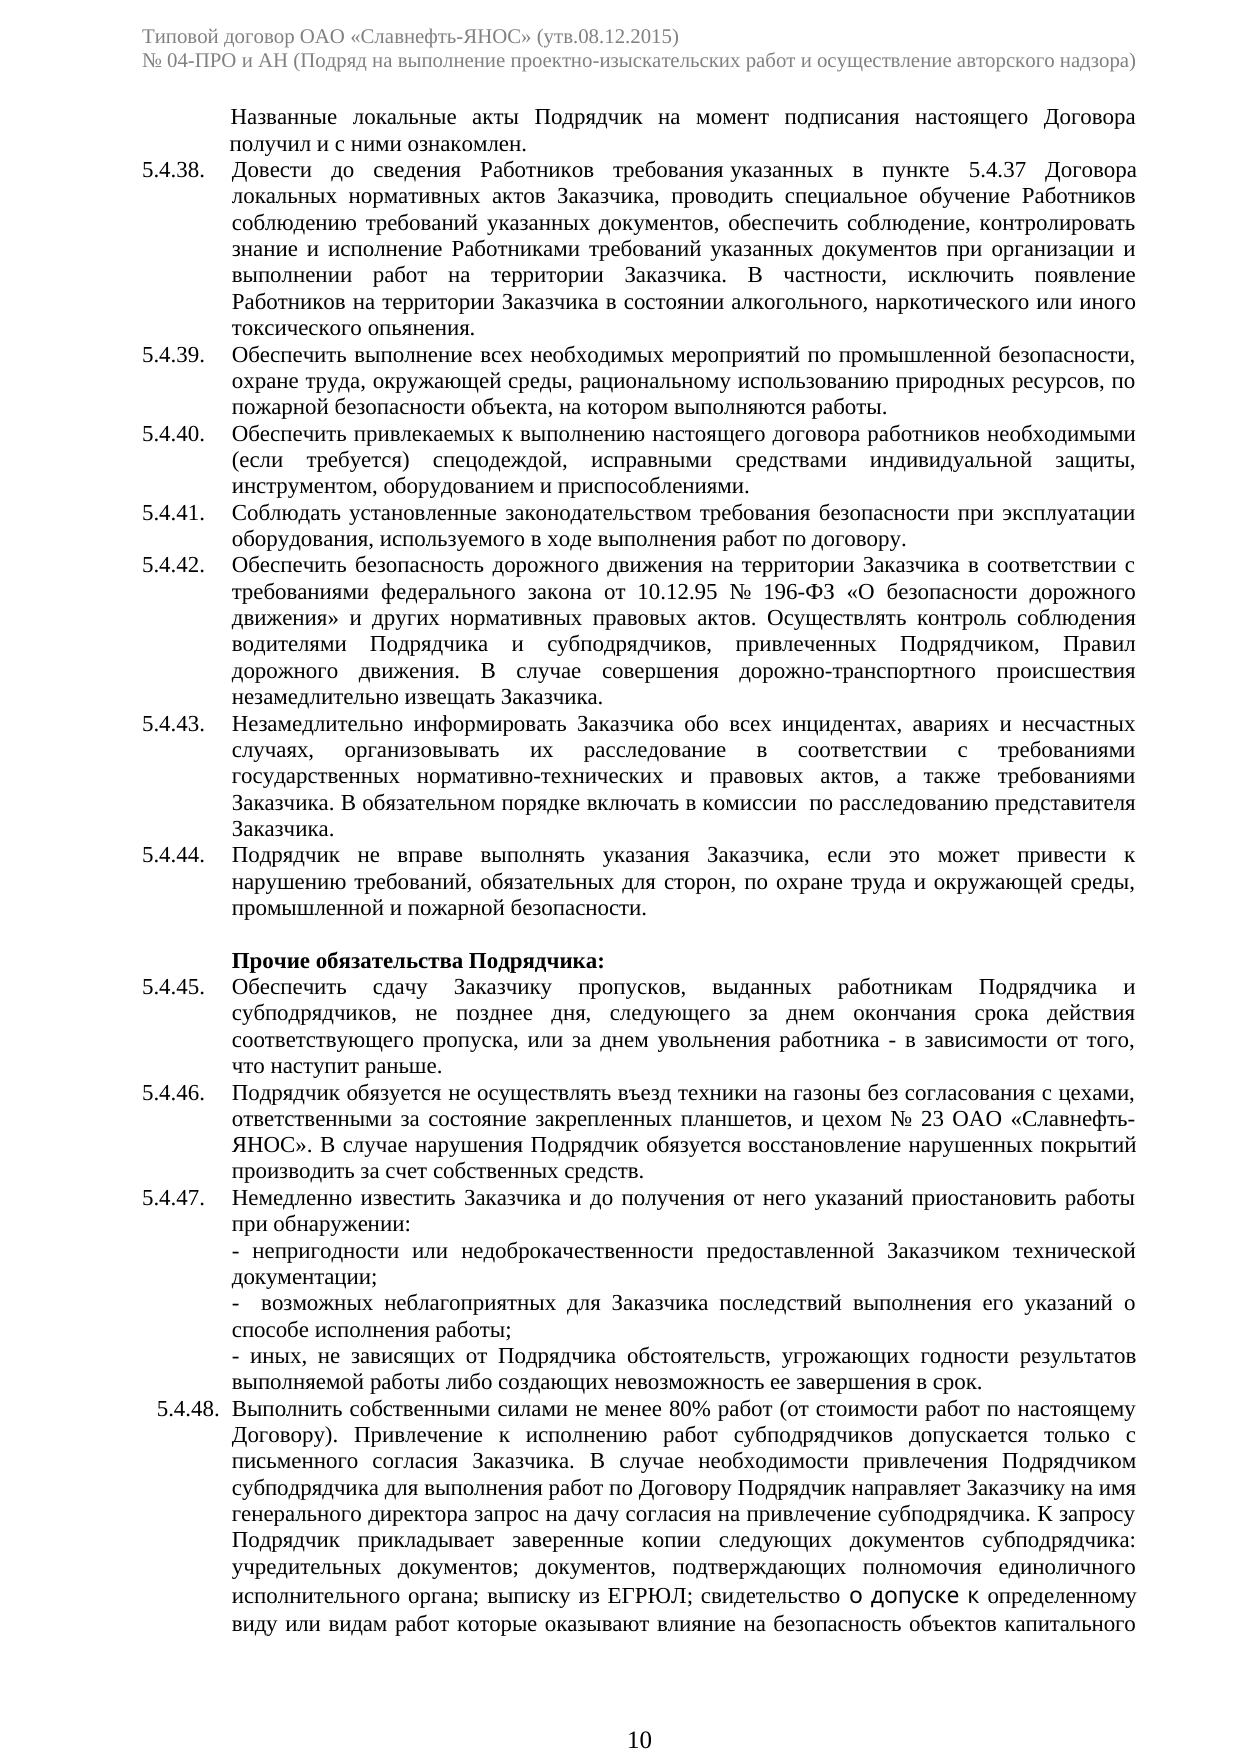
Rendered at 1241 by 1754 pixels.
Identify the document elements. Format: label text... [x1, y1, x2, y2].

list Подрядчик обязуется не осуществлять въезд техники на газоны без согласования с цехами, ответственными за состояние закрепленных планшетов, и цехом № 23 ОАО «Славнефть-ЯНОС». В случае нарушения Подрядчик обязуется восстановление нарушенных покрытий производить за счет собственных средств. [142, 1078, 1137, 1184]
text Названные локальные акты Подрядчик на момент подписания настоящего Договора получил и с ними ознакомлен. [229, 103, 1137, 156]
list Обеспечить выполнение всех необходимых мероприятий по промышленной безопасности, охране труда, окружающей среды, рациональному использованию природных ресурсов, по пожарной безопасности объекта, на котором выполняются работы. [142, 341, 1137, 420]
text - непригодности или недоброкачественности предоставленной Заказчиком технической документации; [232, 1237, 1137, 1289]
list Соблюдать установленные законодательством требования безопасности при эксплуатации оборудования, используемого в ходе выполнения работ по договору. [142, 499, 1137, 551]
list Обеспечить безопасность дорожного движения на территории Заказчика в соответствии с требованиями федерального закона от 10.12.95 № 196-ФЗ «О безопасности дорожного движения» и других нормативных правовых актов. Осуществлять контроль соблюдения водителями Подрядчика и субподрядчиков, привлеченных Подрядчиком, Правил дорожного движения. В случае совершения дорожно-транспортного происшествия незамедлительно извещать Заказчика. [142, 551, 1137, 709]
text - возможных неблагоприятных для Заказчика последствий выполнения его указаний о способе исполнения работы; [232, 1289, 1137, 1342]
list Немедленно известить Заказчика и до получения от него указаний приостановить работы при обнаружении: [142, 1184, 1137, 1237]
list Обеспечить привлекаемых к выполнению настоящего договора работников необходимыми (если требуется) спецодеждой, исправными средствами индивидуальной защиты, инструментом, оборудованием и приспособлениями. [142, 420, 1137, 499]
list Довести до сведения Работников требования указанных в пункте 5.4.37 Договора локальных нормативных актов Заказчика, проводить специальное обучение Работников соблюдению требований указанных документов, обеспечить соблюдение, контролировать знание и исполнение Работниками требований указанных документов при организации и выполнении работ на территории Заказчика. В частности, исключить появление Работников на территории Заказчика в состоянии алкогольного, наркотического или иного токсического опьянения. [142, 156, 1137, 341]
list Незамедлительно информировать Заказчика обо всех инцидентах, авариях и несчастных случаях, организовывать их расследование в соответствии с требованиями государственных нормативно-технических и правовых актов, а также требованиями Заказчика. В обязательном порядке включать в комиссии по расследованию представителя Заказчика. [142, 709, 1137, 841]
text Прочие обязательства Подрядчика: [232, 947, 1137, 973]
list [157, 1395, 1137, 1637]
list Подрядчик не вправе выполнять указания Заказчика, если это может привести к нарушению требований, обязательных для сторон, по охране труда и окружающей среды, промышленной и пожарной безопасности. [142, 841, 1137, 920]
text - иных, не зависящих от Подрядчика обстоятельств, угрожающих годности результатов выполняемой работы либо создающих невозможность ее завершения в срок. [232, 1342, 1137, 1395]
list Обеспечить сдачу Заказчику пропусков, выданных работникам Подрядчика и субподрядчиков, не позднее дня, следующего за днем окончания срока действия соответствующего пропуска, или за днем увольнения работника - в зависимости от того, что наступит раньше. [142, 973, 1137, 1078]
